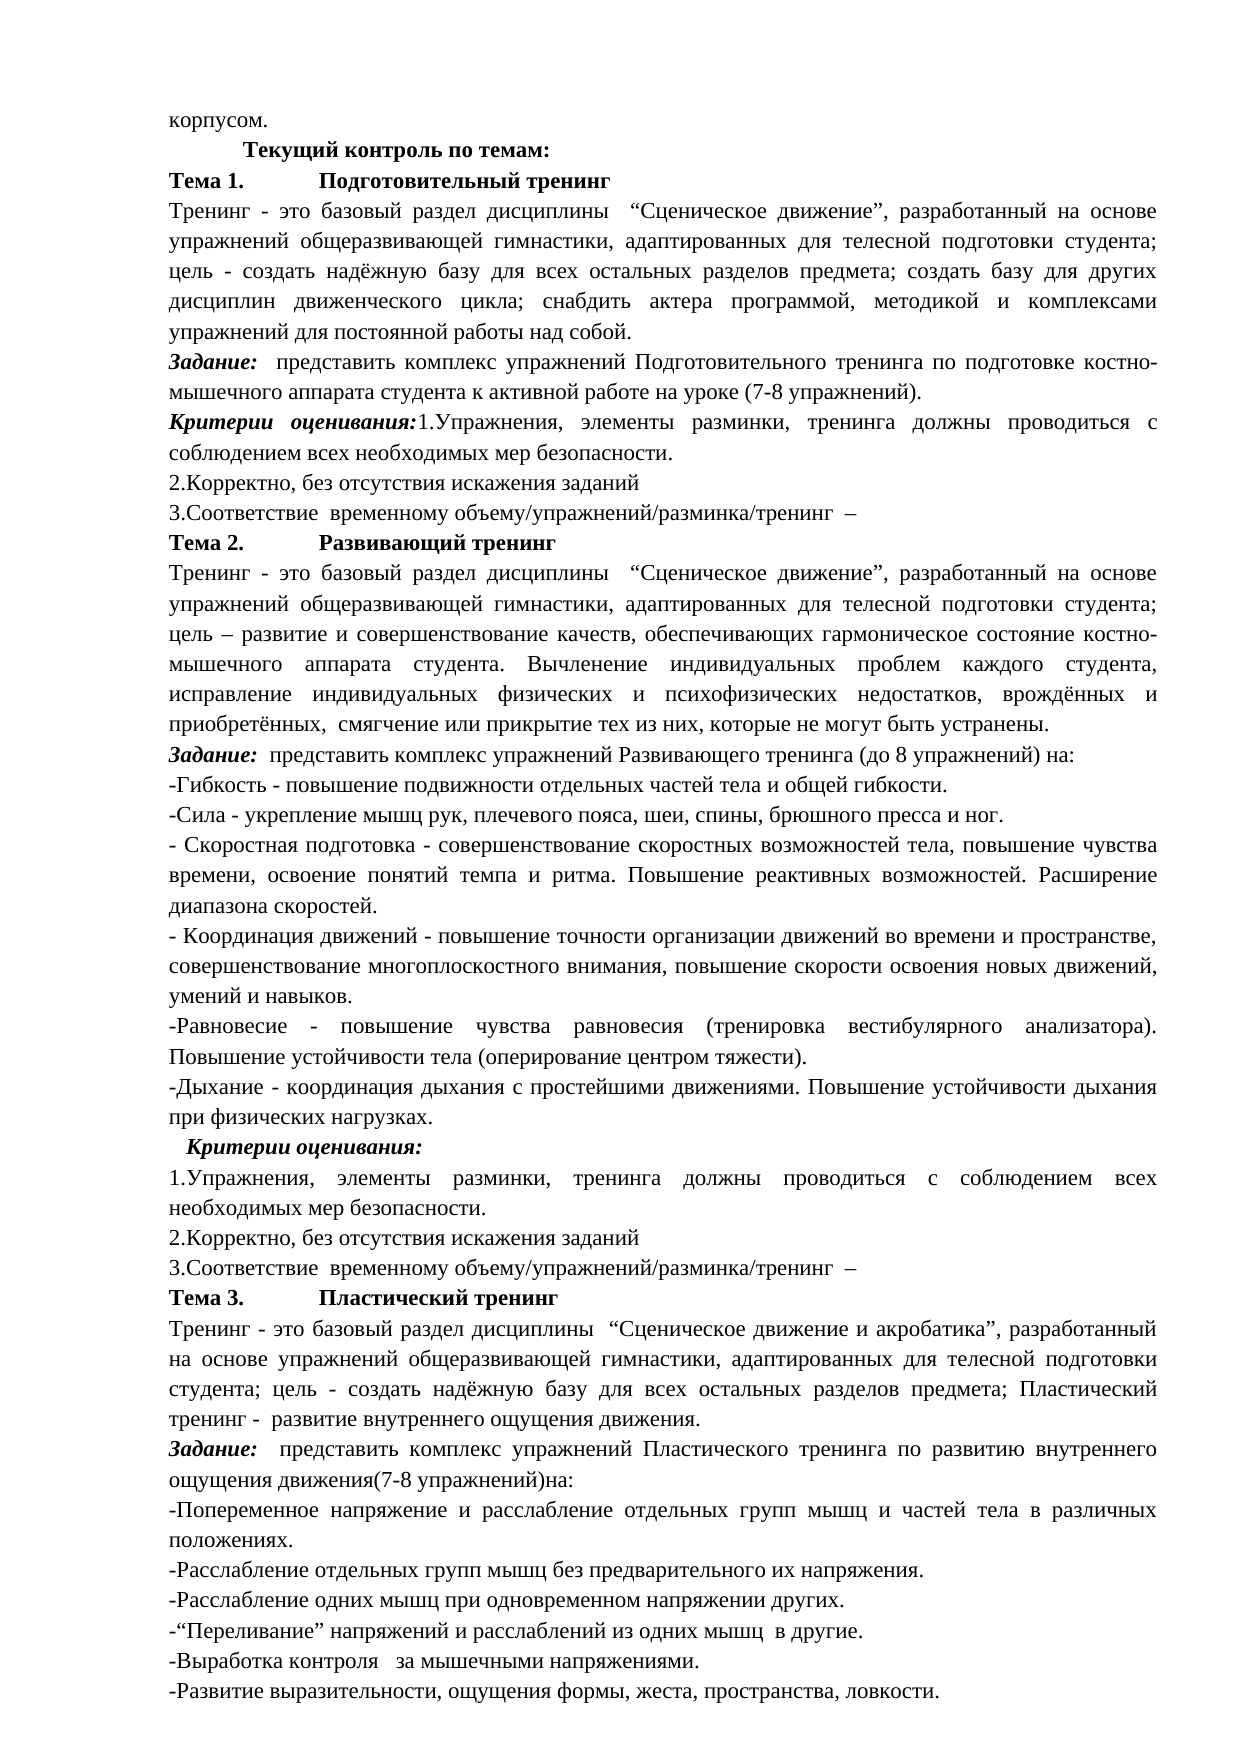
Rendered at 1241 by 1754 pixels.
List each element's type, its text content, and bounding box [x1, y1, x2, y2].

text -Гибкость - повышение подвижности отдельных частей тела и общей гибкости. [169, 771, 1159, 797]
text - Координация движений - повышение точности организации движений во времени и пространстве, совершенствование многоплоскостного внимания, повышение скорости освоения новых движений, умений и навыков. [169, 922, 1159, 1009]
text Задание: представить комплекс упражнений Пластического тренинга по развитию внутреннего ощущения движения(7-8 упражнений)на: [169, 1435, 1159, 1492]
text Тренинг - это базовый раздел дисциплины “Сценическое движение”, разработанный на основе упражнений общеразвивающей гимнастики, адаптированных для телесной подготовки студента; цель - создать надёжную базу для всех остальных разделов предмета; создать базу для других дисциплин движенческого цикла; снабдить актера программой, методикой и комплексами упражнений для постоянной работы над собой. [169, 197, 1159, 344]
text 2.Корректно, без отсутствия искажения заданий [169, 469, 1159, 495]
text Тренинг - это базовый раздел дисциплины “Сценическое движение”, разработанный на основе упражнений общеразвивающей гимнастики, адаптированных для телесной подготовки студента; цель – развитие и совершенствование качеств, обеспечивающих гармоническое состояние костно-мышечного аппарата студента. Вычленение индивидуальных проблем каждого студента, исправление индивидуальных физических и психофизических недостатков, врождённых и приобретённых, смягчение или прикрытие тех из них, которые не могут быть устранены. [169, 559, 1159, 737]
text Текущий контроль по темам: [169, 136, 1159, 163]
text -Попеременное напряжение и расслабление отдельных групп мышц и частей тела в различных положениях. [169, 1496, 1159, 1552]
text Задание: представить комплекс упражнений Развивающего тренинга (до 8 упражнений) на: [169, 741, 1159, 767]
text - Скоростная подготовка - совершенствование скоростных возможностей тела, повышение чувства времени, освоение понятий темпа и ритма. Повышение реактивных возможностей. Расширение диапазона скоростей. [169, 831, 1159, 918]
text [169, 106, 1159, 133]
text -Расслабление отдельных групп мышц без предварительного их напряжения. [169, 1556, 1159, 1583]
text 1.Упражнения, элементы разминки, тренинга должны проводиться с соблюдением всех необходимых мер безопасности. [169, 1163, 1159, 1220]
text Критерии оценивания: [169, 1133, 1159, 1160]
text 3.Соответствие временному объему/упражнений/разминка/тренинг – [169, 1254, 1159, 1281]
text 3.Соответствие временному объему/упражнений/разминка/тренинг – [169, 499, 1159, 525]
text -Дыхание - координация дыхания с простейшими движениями. Повышение устойчивости дыхания при физических нагрузках. [169, 1073, 1159, 1129]
text -Выработка контроля за мышечными напряжениями. [169, 1647, 1159, 1673]
text Тема 2. Развивающий тренинг [169, 529, 1159, 556]
text Критерии оценивания:1.Упражнения, элементы разминки, тренинга должны проводиться с соблюдением всех необходимых мер безопасности. [169, 408, 1159, 465]
text -Расслабление одних мышц при одновременном напряжении других. [169, 1586, 1159, 1613]
text -Равновесие - повышение чувства равновесия (тренировка вестибулярного анализатора). Повышение устойчивости тела (оперирование центром тяжести). [169, 1012, 1159, 1069]
text -Сила - укрепление мышц рук, плечевого пояса, шеи, спины, брюшного пресса и ног. [169, 801, 1159, 827]
text Тренинг - это базовый раздел дисциплины “Сценическое движение и акробатика”, разработанный на основе упражнений общеразвивающей гимнастики, адаптированных для телесной подготовки студента; цель - создать надёжную базу для всех остальных разделов предмета; Пластический тренинг - развитие внутреннего ощущения движения. [169, 1314, 1159, 1432]
text -“Переливание” напряжений и расслаблений из одних мышц в другие. [169, 1617, 1159, 1643]
text -Развитие выразительности, ощущения формы, жеста, пространства, ловкости. [169, 1677, 1159, 1703]
text Задание: представить комплекс упражнений Подготовительного тренинга по подготовке костно-мышечного аппарата студента к активной работе на уроке (7-8 упражнений). [169, 348, 1159, 404]
text Тема 1. Подготовительный тренинг [169, 167, 1159, 193]
text 2.Корректно, без отсутствия искажения заданий [169, 1224, 1159, 1250]
text Тема 3. Пластический тренинг [169, 1284, 1159, 1311]
